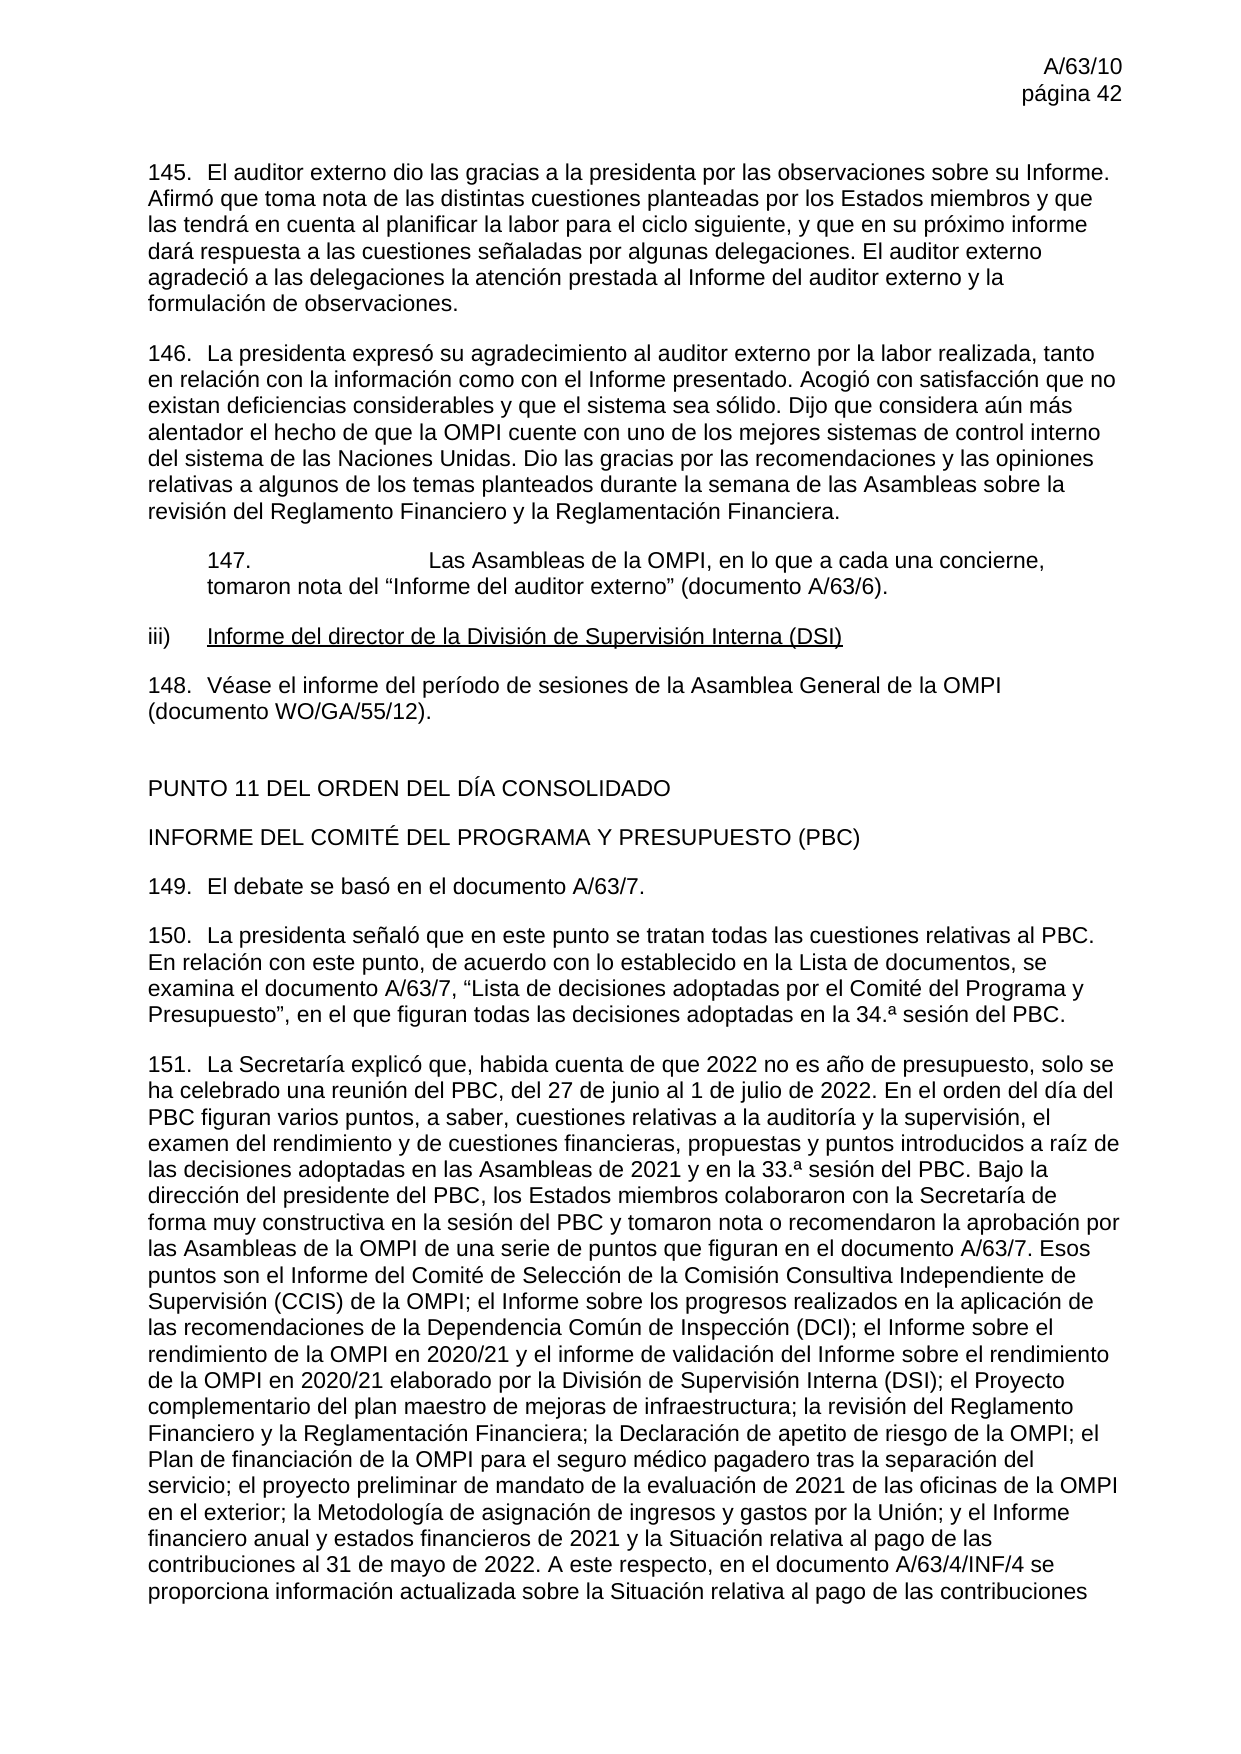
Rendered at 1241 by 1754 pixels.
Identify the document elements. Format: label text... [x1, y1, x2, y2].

text El auditor externo dio las gracias a la presidenta por las observaciones sobre su Informe. Afirmó que toma nota de las distintas cuestiones planteadas por los Estados miembros y que las tendrá en cuenta al planificar la labor para el ciclo siguiente, y que en su próximo informe dará respuesta a las cuestiones señaladas por algunas delegaciones. El auditor externo agradeció a las delegaciones la atención prestada al Informe del auditor externo y la formulación de observaciones. [148, 158, 1122, 317]
list Informe del director de la División de Supervisión Interna (DSI) [148, 623, 1122, 649]
subtitle INFORME DEL COMITÉ DEL PROGRAMA Y PRESUPUESTO (PBC) [148, 824, 1122, 850]
text La presidenta señaló que en este punto se tratan todas las cuestiones relativas al PBC. En relación con este punto, de acuerdo con lo establecido en la Lista de documentos, se examina el documento A/63/7, “Lista de decisiones adoptadas por el Comité del Programa y Presupuesto”, en el que figuran todas las decisiones adoptadas en la 34.ª sesión del PBC. [148, 922, 1122, 1028]
text La presidenta expresó su agradecimiento al auditor externo por la labor realizada, tanto en relación con la información como con el Informe presentado. Acogió con satisfacción que no existan deficiencias considerables y que el sistema sea sólido. Dijo que considera aún más alentador el hecho de que la OMPI cuente con uno de los mejores sistemas de control interno del sistema de las Naciones Unidas. Dio las gracias por las recomendaciones y las opiniones relativas a algunos de los temas planteados durante la semana de las Asambleas sobre la revisión del Reglamento Financiero y la Reglamentación Financiera. [148, 339, 1122, 524]
subtitle PUNTO 11 DEL ORDEN DEL DÍA CONSOLIDADO [148, 774, 1122, 801]
text Las Asambleas de la OMPI, en lo que a cada una concierne, tomaron nota del “Informe del auditor externo” (documento A/63/6). [207, 547, 1122, 600]
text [148, 1051, 1122, 1604]
list Véase el informe del período de sesiones de la Asamblea General de la OMPI (documento WO/GA/55/12). [148, 672, 1122, 724]
text El debate se basó en el documento A/63/7. [148, 873, 1122, 899]
